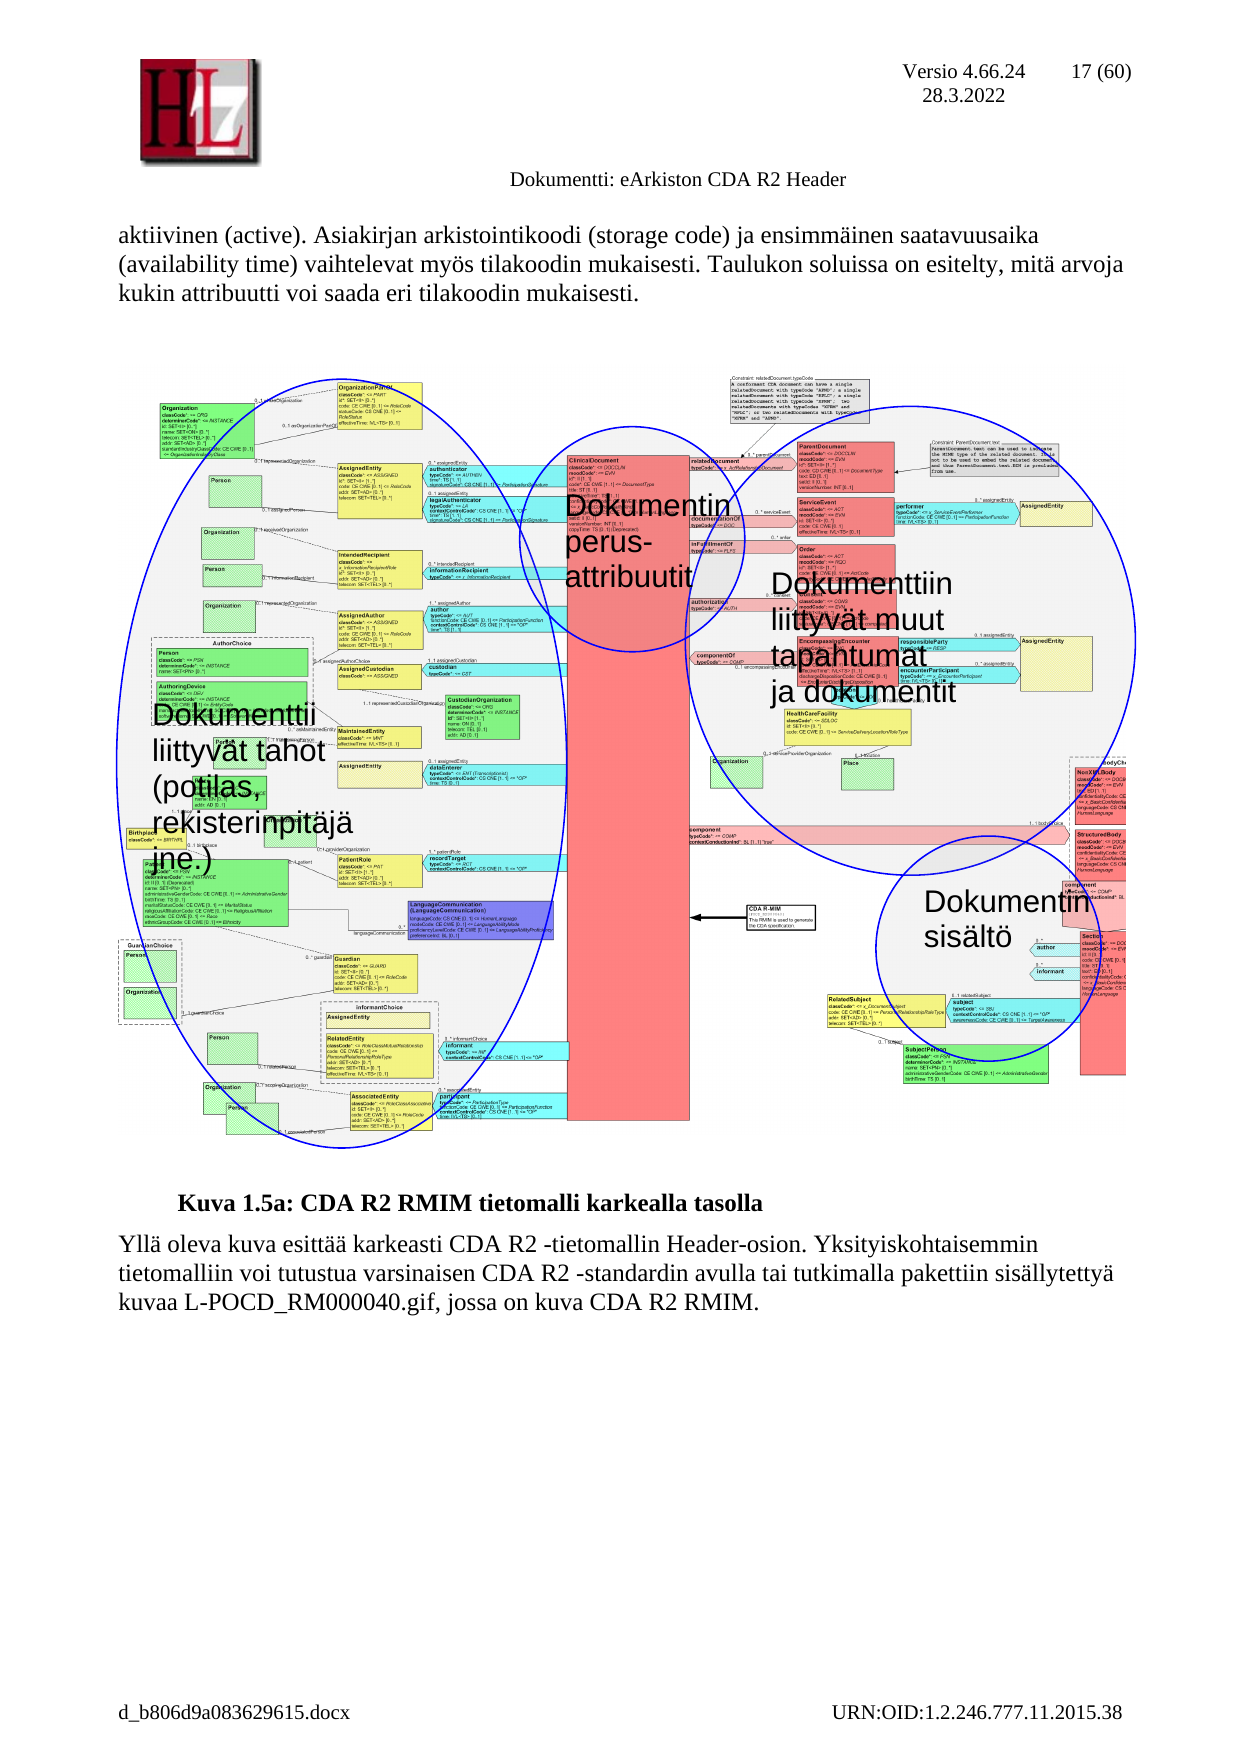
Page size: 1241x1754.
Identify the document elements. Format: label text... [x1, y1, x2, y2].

text Yllä oleva kuva esittää karkeasti CDA R2 -tietomallin Header-osion. Yksityiskohtaisemmin tietomalliin voi tutustua varsinaisen CDA R2 -standardin avulla tai tutkimalla pakettiin sisällytettyä kuvaa L-POCD_RM000040.gif, jossa on kuva CDA R2 RMIM. [118, 1229, 1152, 1316]
picture [687, 408, 1126, 874]
picture [140, 59, 263, 167]
text Kuva 1.5a: CDA R2 RMIM tietomalli karkealla tasolla [148, 1188, 1152, 1217]
picture [118, 829, 279, 1135]
picture [118, 364, 1126, 698]
picture [877, 844, 1100, 1060]
picture [522, 428, 733, 650]
picture [718, 501, 725, 515]
picture [118, 380, 565, 1135]
picture [404, 621, 1126, 1135]
